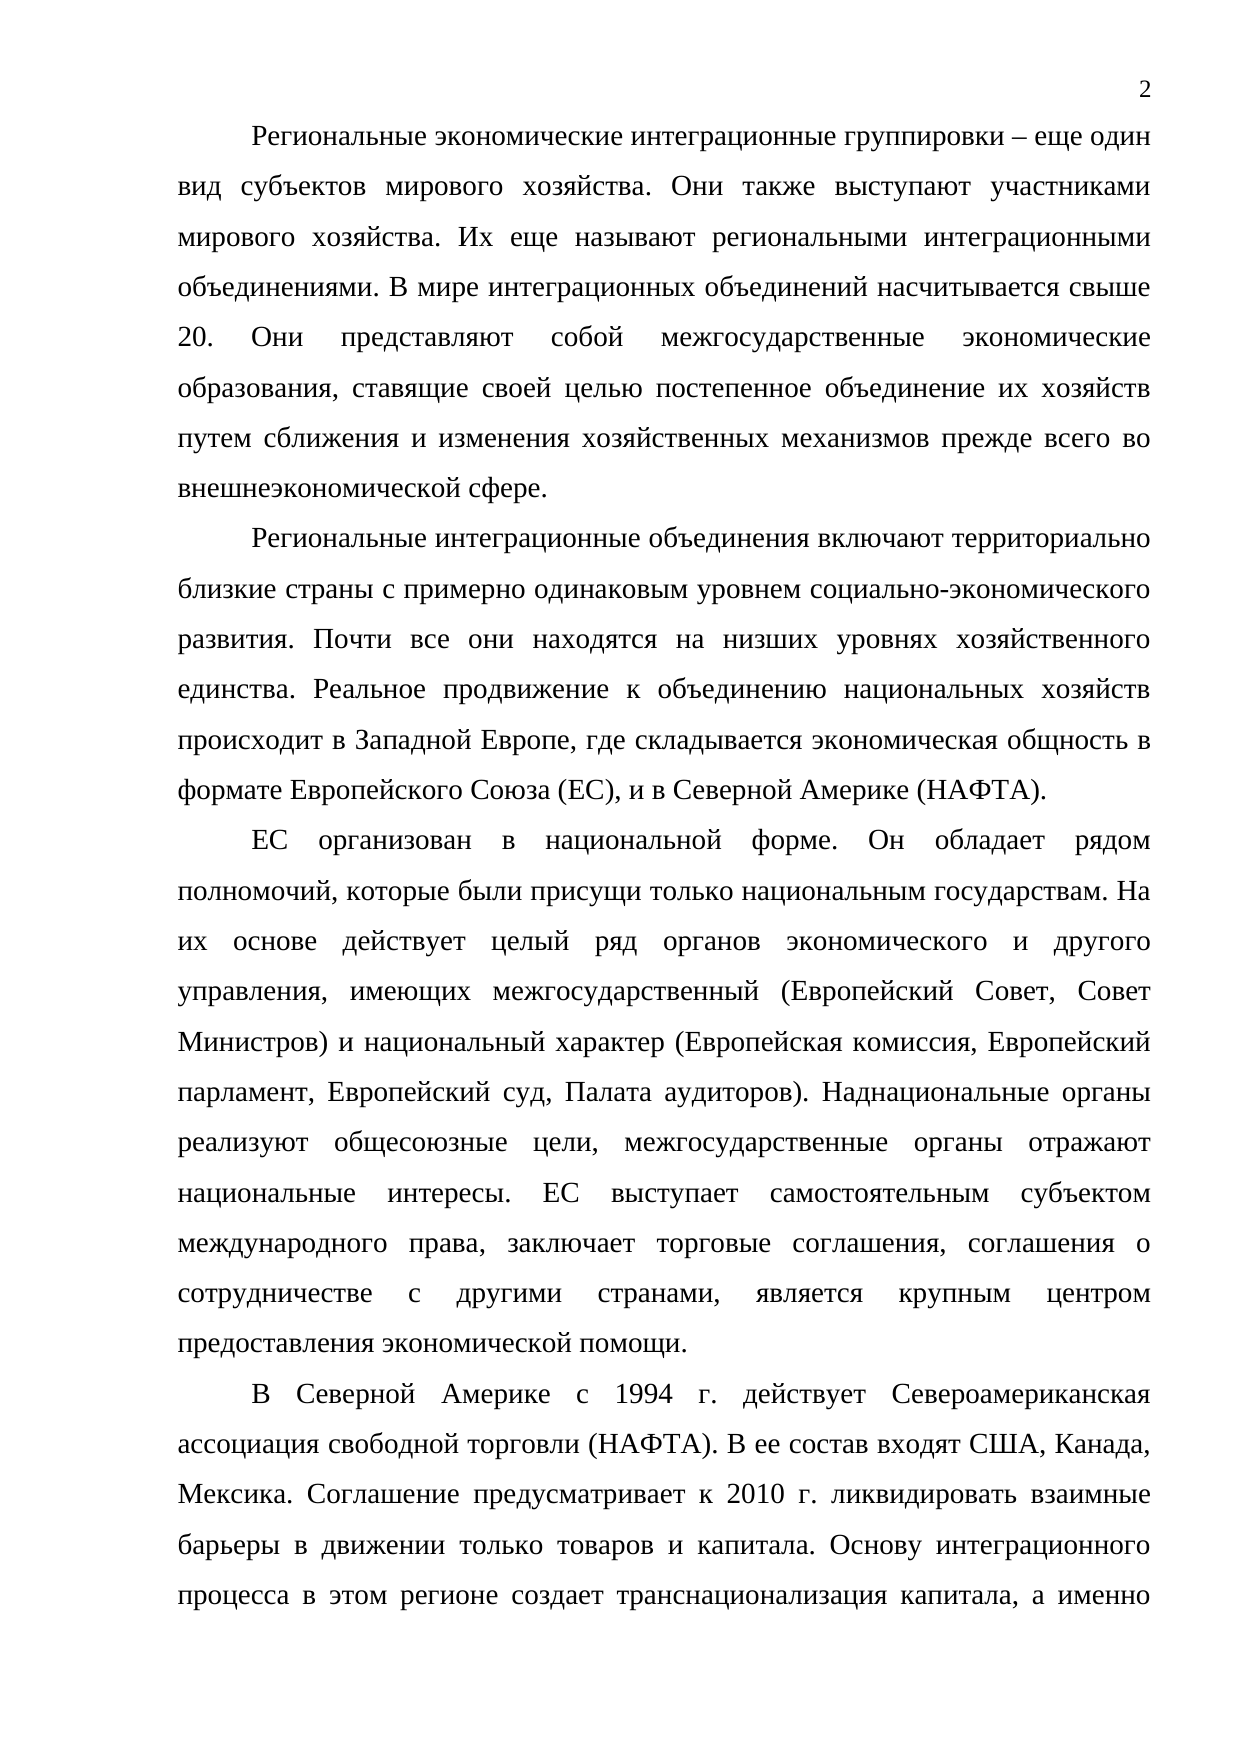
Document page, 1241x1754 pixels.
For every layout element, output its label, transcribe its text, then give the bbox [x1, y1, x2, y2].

text ЕС организован в национальной форме. Он обладает рядом полномочий, которые были присущи только национальным государствам. На их основе действует целый ряд органов экономического и другого управления, имеющих межгосударственный (Европейский Совет, Совет Министров) и национальный характер (Европейская комиссия, Европейский парламент, Европейский суд, Палата аудиторов). Наднациональные органы реализуют общесоюзные цели, межгосударственные органы отражают национальные интересы. ЕС выступает самостоятельным субъектом международного права, заключает торговые соглашения, соглашения о сотрудничестве с другими странами, является крупным центром предоставления экономической помощи. [177, 822, 1152, 1359]
text Региональные интеграционные объединения включают территориально близкие страны с примерно одинаковым уровнем социально-экономического развития. Почти все они находятся на низших уровнях хозяйственного единства. Реальное продвижение к объединению национальных хозяйств происходит в Западной Европе, где складывается экономическая общность в формате Европейского Союза (ЕС), и в Северной Америке (НАФТА). [177, 521, 1152, 806]
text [177, 1376, 1152, 1611]
text Региональные экономические интеграционные группировки – еще один вид субъектов мирового хозяйства. Они также выступают участниками мирового хозяйства. Их еще называют региональными интеграционными объединениями. В мире интеграционных объединений насчитывается свыше 20. Они представляют собой межгосударственные экономические образования, ставящие своей целью постепенное объединение их хозяйств путем сближения и изменения хозяйственных механизмов прежде всего во внешнеэкономической сфере. [177, 118, 1152, 504]
